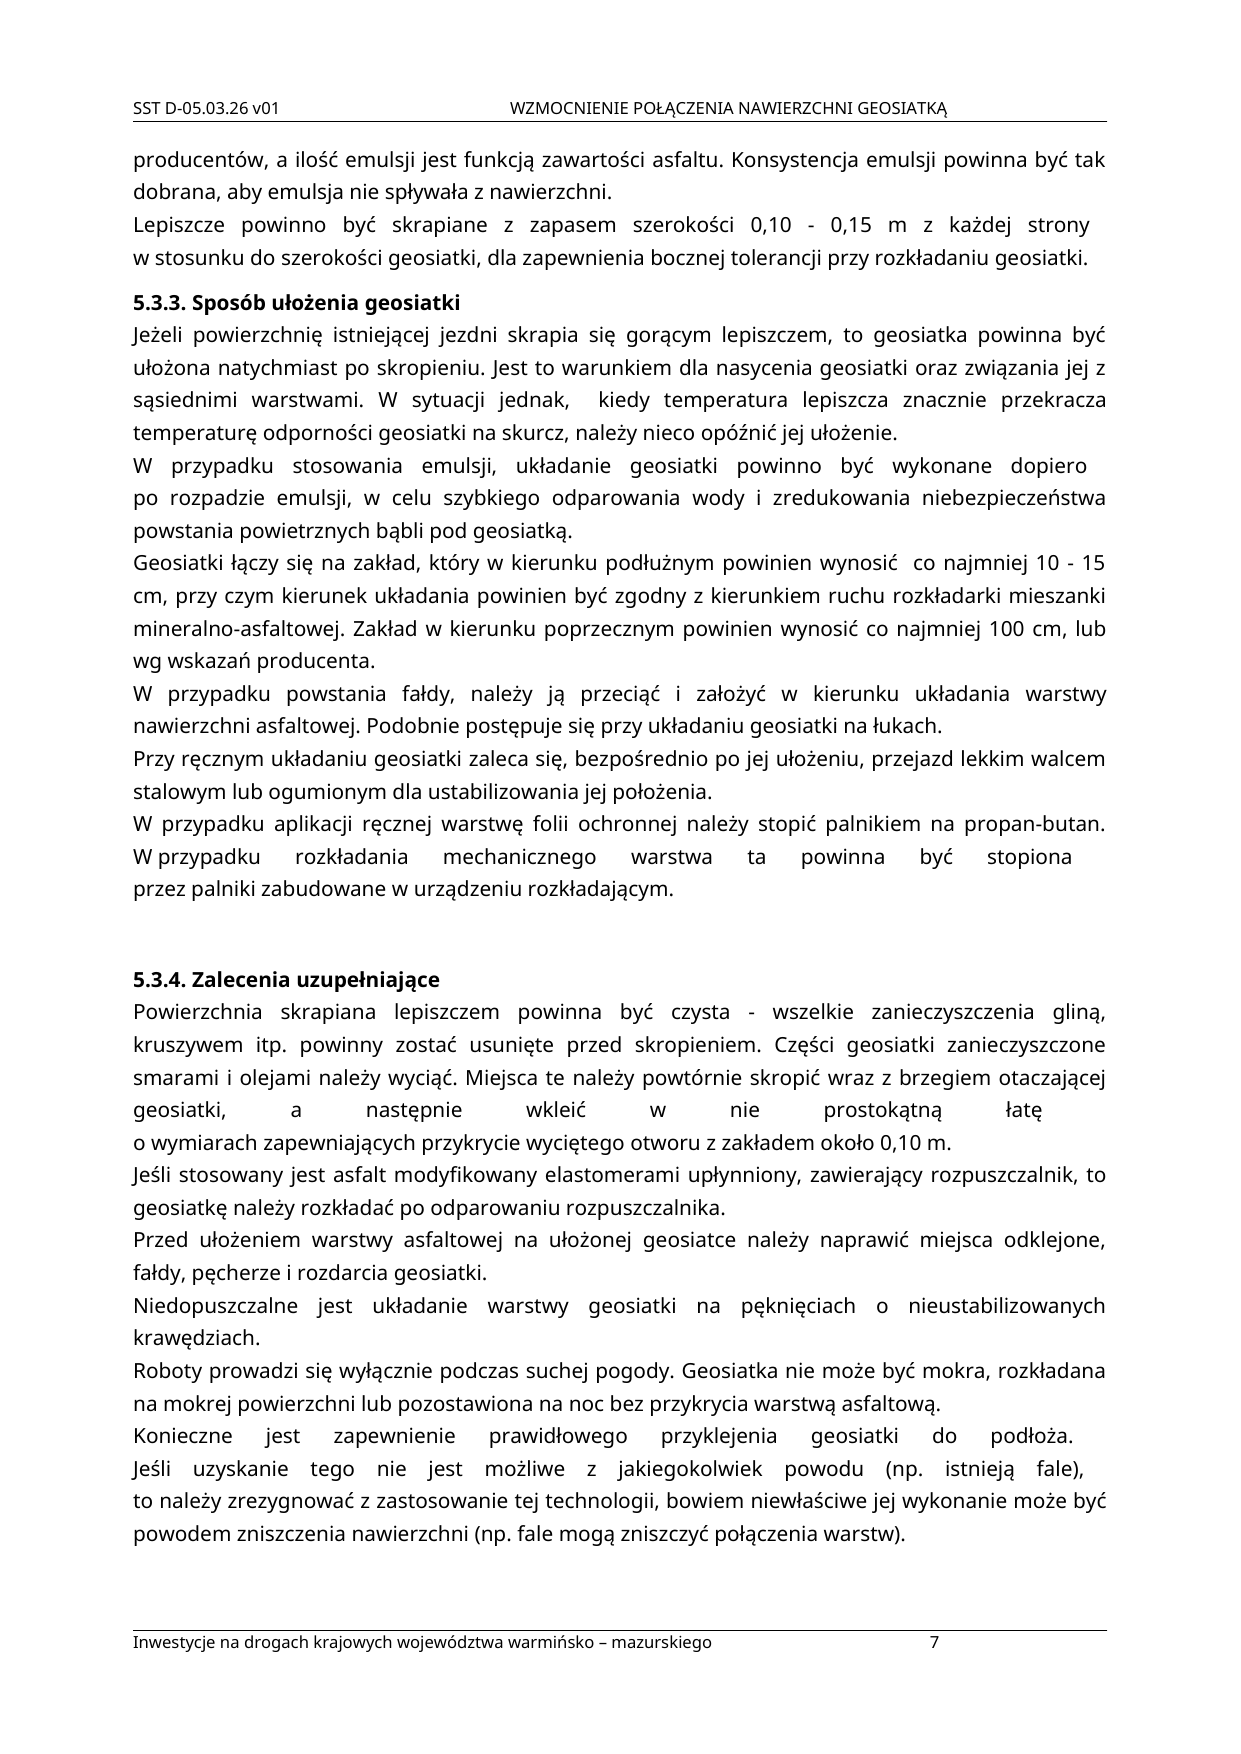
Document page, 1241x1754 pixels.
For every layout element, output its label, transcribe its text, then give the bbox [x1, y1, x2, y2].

text Roboty prowadzi się wyłącznie podczas suchej pogody. Geosiatka nie może być mokra, rozkładana na mokrej powierzchni lub pozostawiona na noc bez przykrycia warstwą asfaltową. [133, 1356, 1107, 1417]
text W przypadku aplikacji ręcznej warstwę folii ochronnej należy stopić palnikiem na propan-butan. W przypadku rozkładania mechanicznego warstwa ta powinna być stopiona przez palniki zabudowane w urządzeniu rozkładającym. [133, 809, 1107, 903]
text Konieczne jest zapewnienie prawidłowego przyklejenia geosiatki do podłoża. Jeśli uzyskanie tego nie jest możliwe z jakiegokolwiek powodu (np. istnieją fale), to należy zrezygnować z zastosowanie tej technologii, bowiem niewłaściwe jej wykonanie może być powodem zniszczenia nawierzchni (np. fale mogą zniszczyć połączenia warstw). [133, 1421, 1107, 1547]
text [133, 145, 1107, 206]
text W przypadku powstania fałdy, należy ją przeciąć i założyć w kierunku układania warstwy nawierzchni asfaltowej. Podobnie postępuje się przy układaniu geosiatki na łukach. [133, 679, 1107, 740]
text Jeśli stosowany jest asfalt modyfikowany elastomerami upłynniony, zawierający rozpuszczalnik, to geosiatkę należy rozkładać po odparowaniu rozpuszczalnika. [133, 1160, 1107, 1221]
text 5.3.3. Sposób ułożenia geosiatki [133, 288, 1107, 316]
text Przed ułożeniem warstwy asfaltowej na ułożonej geosiatce należy naprawić miejsca odklejone, fałdy, pęcherze i rozdarcia geosiatki. [133, 1226, 1107, 1287]
text 5.3.4. Zalecenia uzupełniające [133, 965, 1107, 993]
text Geosiatki łączy się na zakład, który w kierunku podłużnym powinien wynosić co najmniej 10 - 15 cm, przy czym kierunek układania powinien być zgodny z kierunkiem ruchu rozkładarki mieszanki mineralno-asfaltowej. Zakład w kierunku poprzecznym powinien wynosić co najmniej 100 cm, lub wg wskazań producenta. [133, 548, 1107, 675]
text Jeżeli powierzchnię istniejącej jezdni skrapia się gorącym lepiszczem, to geosiatka powinna być ułożona natychmiast po skropieniu. Jest to warunkiem dla nasycenia geosiatki oraz związania jej z sąsiednimi warstwami. W sytuacji jednak, kiedy temperatura lepiszcza znacznie przekracza temperaturę odporności geosiatki na skurcz, należy nieco opóźnić jej ułożenie. [133, 320, 1107, 447]
text Powierzchnia skrapiana lepiszczem powinna być czysta - wszelkie zanieczyszczenia gliną, kruszywem itp. powinny zostać usunięte przed skropieniem. Części geosiatki zanieczyszczone smarami i olejami należy wyciąć. Miejsca te należy powtórnie skropić wraz z brzegiem otaczającej geosiatki, a następnie wkleić w nie prostokątną łatę o wymiarach zapewniających przykrycie wyciętego otworu z zakładem około . [133, 997, 1107, 1156]
text Przy ręcznym układaniu geosiatki zaleca się, bezpośrednio po jej ułożeniu, przejazd lekkim walcem stalowym lub ogumionym dla ustabilizowania jej położenia. [133, 744, 1107, 805]
text W przypadku stosowania emulsji, układanie geosiatki powinno być wykonane dopiero po rozpadzie emulsji, w celu szybkiego odparowania wody i zredukowania niebezpieczeństwa powstania powietrznych bąbli pod geosiatką. [133, 451, 1107, 544]
text Niedopuszczalne jest układanie warstwy geosiatki na pęknięciach o nieustabilizowanych krawędziach. [133, 1291, 1107, 1352]
text Lepiszcze powinno być skrapiane z zapasem szerokości 0,10 - z każdej strony w stosunku do szerokości geosiatki, dla zapewnienia bocznej tolerancji przy rozkładaniu geosiatki. [133, 210, 1107, 271]
